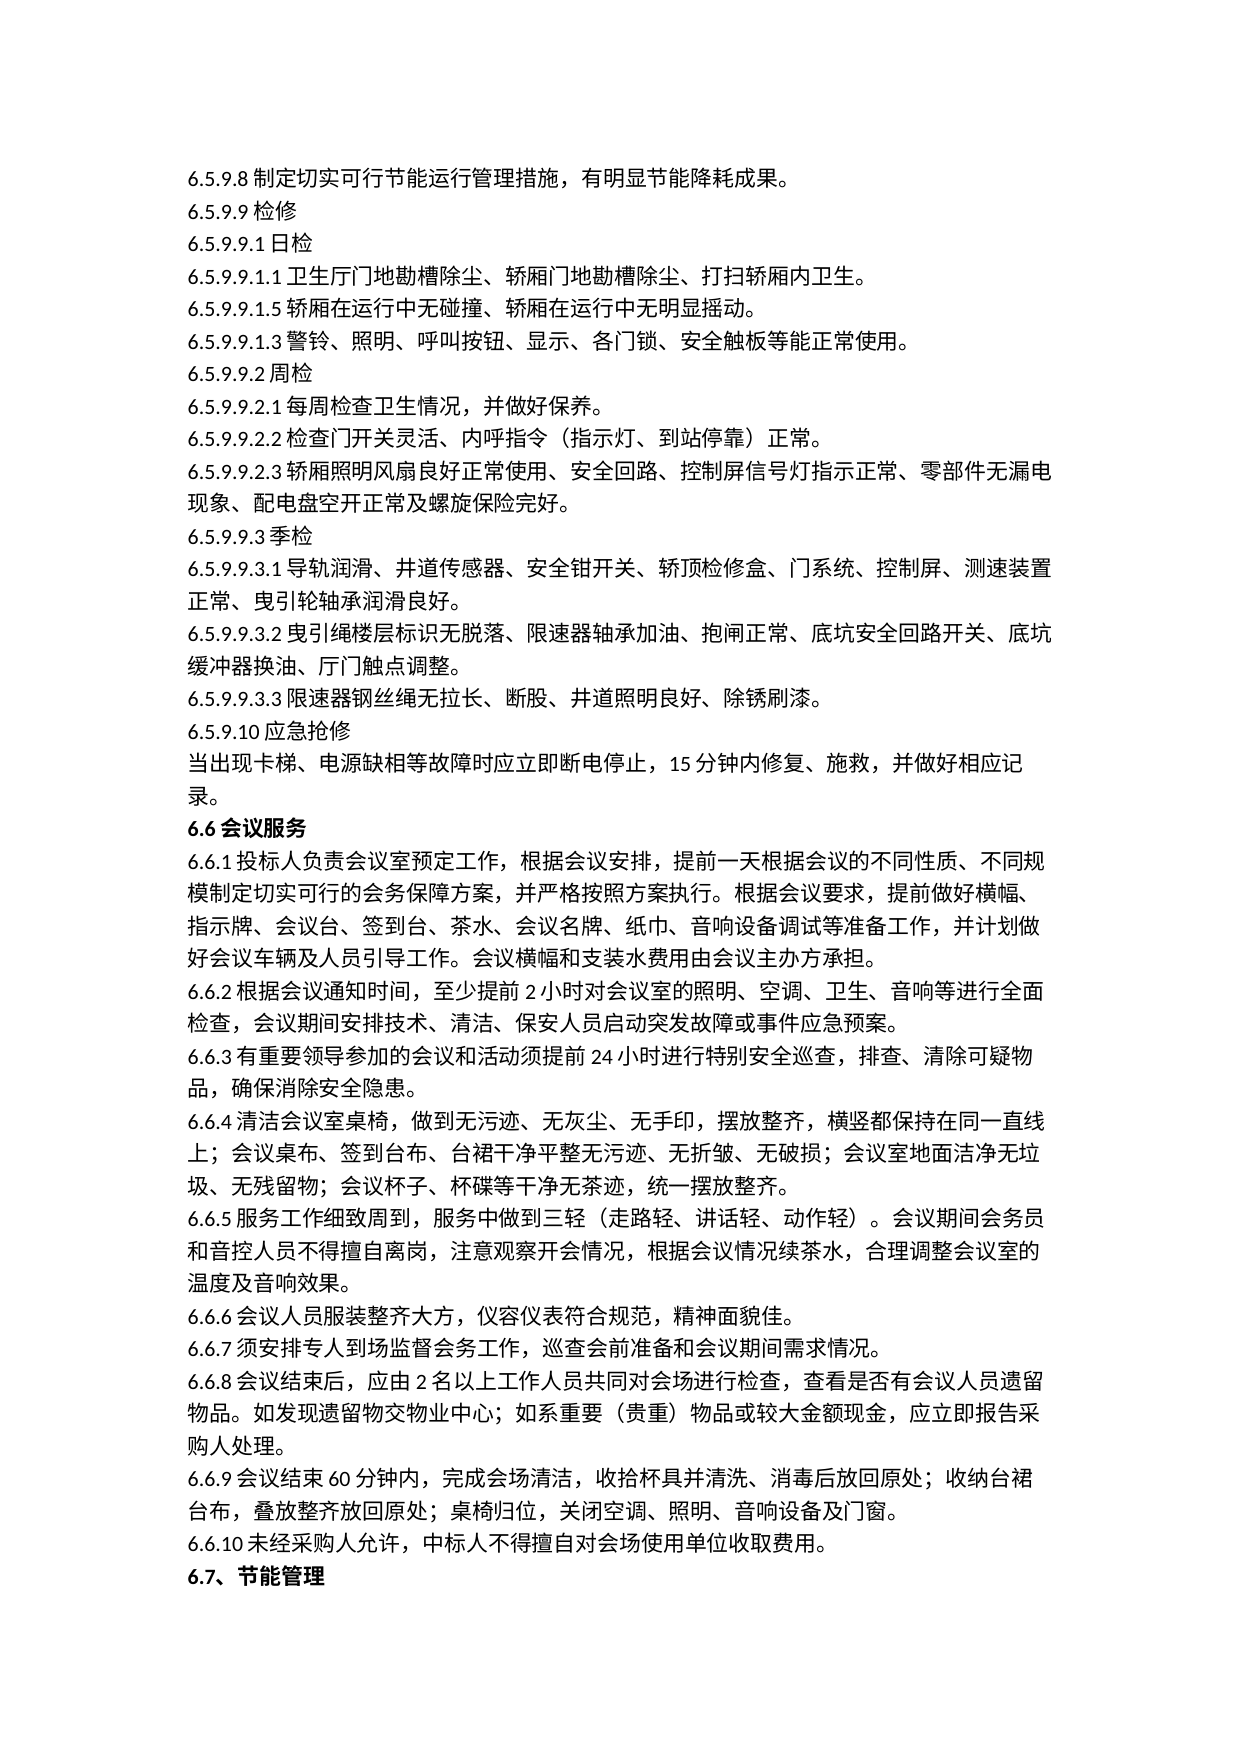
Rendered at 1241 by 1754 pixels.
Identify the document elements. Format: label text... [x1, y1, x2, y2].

text 6.7、节能管理 [187, 1559, 1053, 1592]
text 6.5.9.9.1日检 [187, 227, 1053, 259]
text 6.5.9.9.3.1导轨润滑、井道传感器、安全钳开关、轿顶检修盒、门系统、控制屏、测速装置正常、曳引轮轴承润滑良好。 [187, 552, 1053, 617]
text 6.5.9.9.3季检 [187, 519, 1053, 552]
text 6.6.5服务工作细致周到，服务中做到三轻（走路轻、讲话轻、动作轻）。会议期间会务员和音控人员不得擅自离岗，注意观察开会情况，根据会议情况续茶水，合理调整会议室的温度及音响效果。 [187, 1202, 1053, 1299]
text 6.5.9.8制定切实可行节能运行管理措施，有明显节能降耗成果。 [187, 162, 1053, 194]
text 6.5.9.9检修 [187, 194, 1053, 227]
text 6.5.9.9.1.5轿厢在运行中无碰撞、轿厢在运行中无明显摇动。 [187, 292, 1053, 324]
text 6.6.2根据会议通知时间，至少提前2小时对会议室的照明、空调、卫生、音响等进行全面检查，会议期间安排技术、清洁、保安人员启动突发故障或事件应急预案。 [187, 974, 1053, 1039]
text 6.5.9.9.2.1每周检查卫生情况，并做好保养。 [187, 389, 1053, 422]
text 6.6.10未经采购人允许，中标人不得擅自对会场使用单位收取费用。 [187, 1527, 1053, 1559]
text 6.5.9.9.3.3限速器钢丝绳无拉长、断股、井道照明良好、除锈刷漆。 [187, 682, 1053, 714]
text 6.6.1投标人负责会议室预定工作，根据会议安排，提前一天根据会议的不同性质、不同规模制定切实可行的会务保障方案，并严格按照方案执行。根据会议要求，提前做好横幅、指示牌、会议台、签到台、茶水、会议名牌、纸巾、音响设备调试等准备工作，并计划做好会议车辆及人员引导工作。会议横幅和支装水费用由会议主办方承担。 [187, 844, 1053, 974]
text 6.5.9.9.3.2曳引绳楼层标识无脱落、限速器轴承加油、抱闸正常、底坑安全回路开关、底坑缓冲器换油、厅门触点调整。 [187, 617, 1053, 682]
text 6.6会议服务 [187, 812, 1053, 844]
text 6.5.9.9.1.1卫生厅门地勘槽除尘、轿厢门地勘槽除尘、打扫轿厢内卫生。 [187, 259, 1053, 292]
text 6.5.9.9.1.3警铃、照明、呼叫按钮、显示、各门锁、安全触板等能正常使用。 [187, 324, 1053, 357]
text 6.5.9.10应急抢修 [187, 714, 1053, 747]
text 6.6.4清洁会议室桌椅，做到无污迹、无灰尘、无手印，摆放整齐，横竖都保持在同一直线上；会议桌布、签到台布、台裙干净平整无污迹、无折皱、无破损；会议室地面洁净无垃圾、无残留物；会议杯子、杯碟等干净无茶迹，统一摆放整齐。 [187, 1104, 1053, 1202]
text 当出现卡梯、电源缺相等故障时应立即断电停止，15分钟内修复、施救，并做好相应记录。 [187, 747, 1053, 812]
text 6.6.9会议结束60分钟内，完成会场清洁，收拾杯具并清洗、消毒后放回原处；收纳台裙台布，叠放整齐放回原处；桌椅归位，关闭空调、照明、音响设备及门窗。 [187, 1462, 1053, 1527]
text 6.6.3有重要领导参加的会议和活动须提前24小时进行特别安全巡查，排查、清除可疑物品，确保消除安全隐患。 [187, 1039, 1053, 1104]
text 6.5.9.9.2.3轿厢照明风扇良好正常使用、安全回路、控制屏信号灯指示正常、零部件无漏电现象、配电盘空开正常及螺旋保险完好。 [187, 454, 1053, 519]
text 6.6.8会议结束后，应由2名以上工作人员共同对会场进行检查，查看是否有会议人员遗留物品。如发现遗留物交物业中心；如系重要（贵重）物品或较大金额现金，应立即报告采购人处理。 [187, 1364, 1053, 1462]
text 6.6.6会议人员服装整齐大方，仪容仪表符合规范，精神面貌佳。 [187, 1299, 1053, 1332]
text 6.6.7须安排专人到场监督会务工作，巡查会前准备和会议期间需求情况。 [187, 1332, 1053, 1364]
text 6.5.9.9.2周检 [187, 357, 1053, 389]
text 6.5.9.9.2.2检查门开关灵活、内呼指令（指示灯、到站停靠）正常。 [187, 422, 1053, 454]
